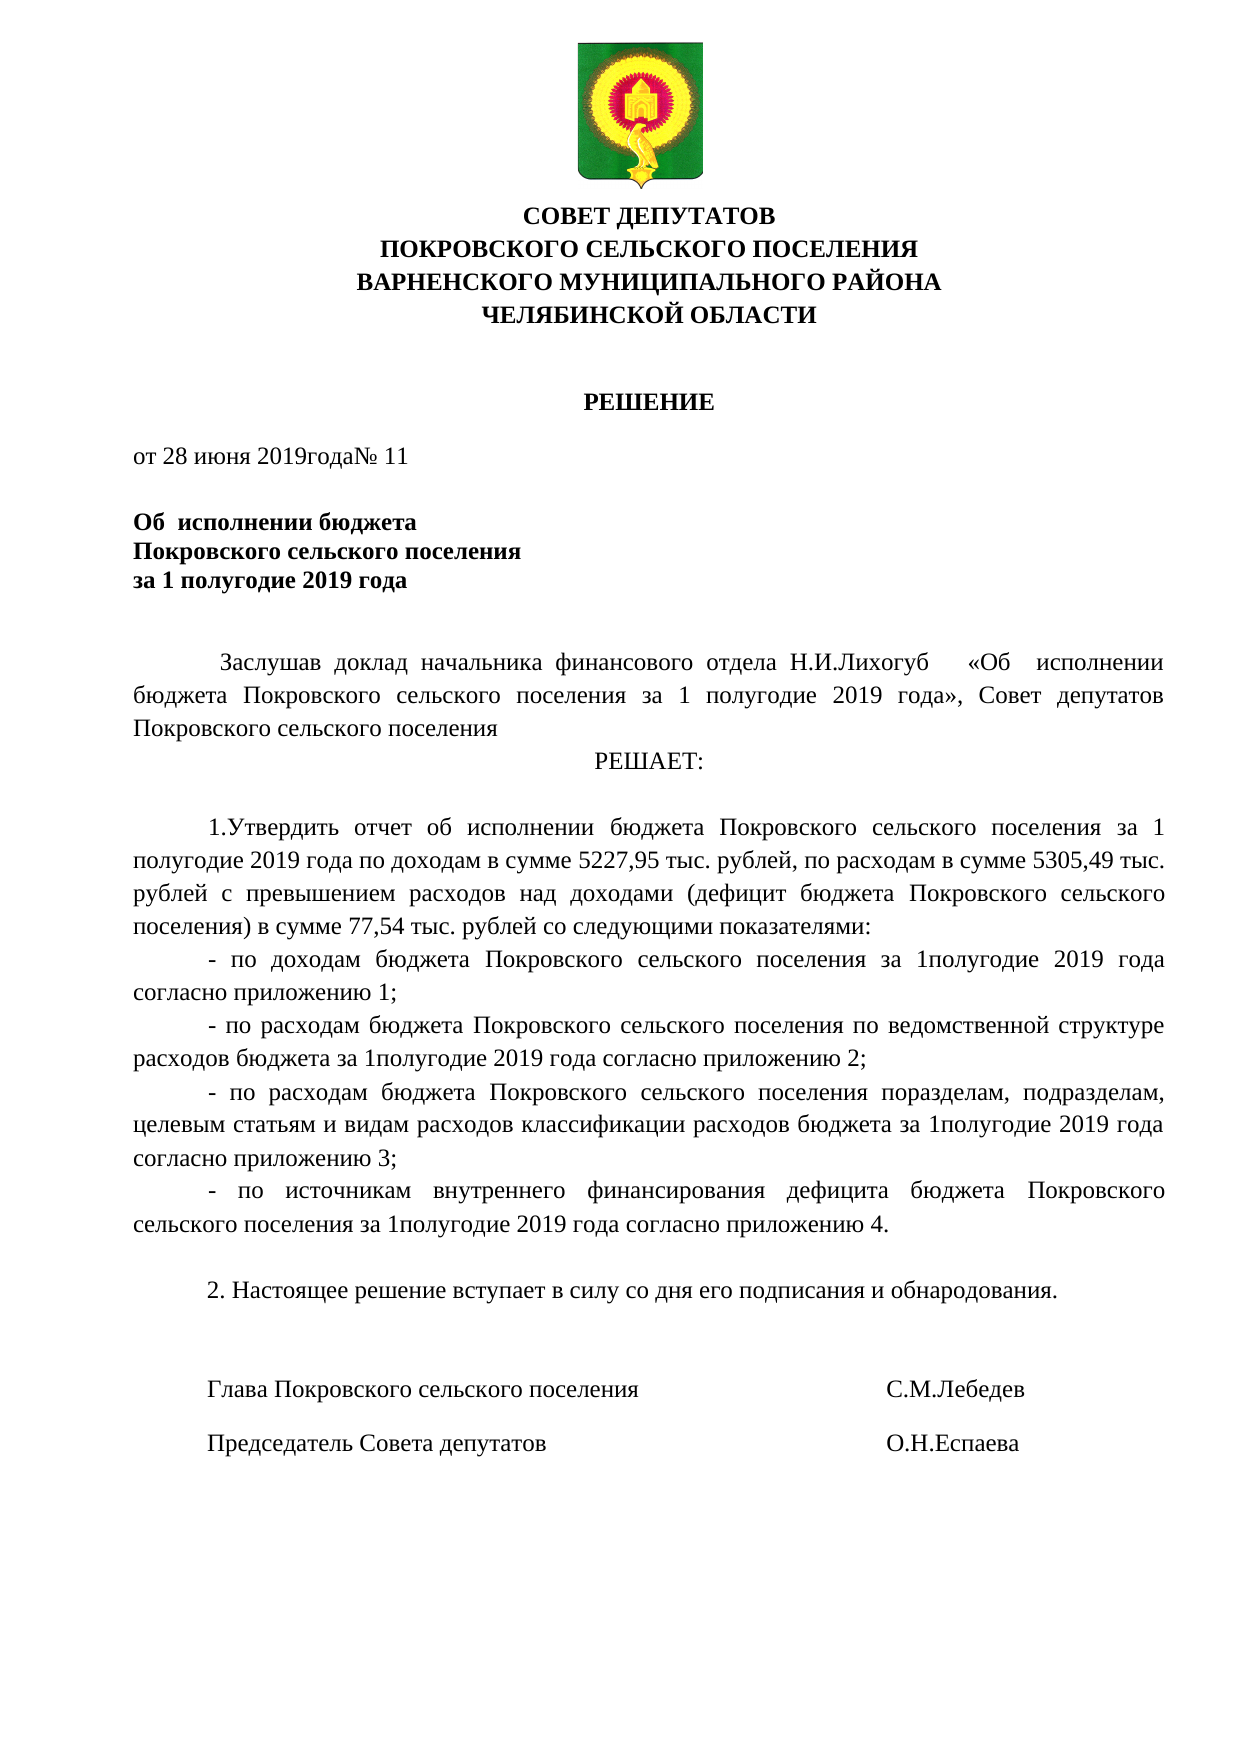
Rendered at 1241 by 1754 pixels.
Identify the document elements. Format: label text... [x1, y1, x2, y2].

text от 28 июня 2019года№ 11 [133, 441, 1165, 470]
text Председатель Совета депутатов О.Н.Еспаева [133, 1428, 1165, 1456]
text - по доходам бюджета Покровского сельского поселения за 1полугодие 2019 года согласно приложению 1; [133, 944, 1165, 1006]
text ВАРНЕНСКОГО МУНИЦИПАЛЬНОГО РАЙОНА [133, 267, 1165, 296]
text - по расходам бюджета Покровского сельского поселения по ведомственной структуре расходов бюджета за 1полугодие 2019 года согласно приложению 2; [133, 1011, 1165, 1072]
text ПОКРОВСКОГО СЕЛЬСКОГО ПОСЕЛЕНИЯ [133, 234, 1165, 263]
text Покровского сельского поселения [133, 536, 1165, 565]
picture [577, 41, 703, 189]
text ЧЕЛЯБИНСКОЙ ОБЛАСТИ [133, 300, 1165, 329]
text Об исполнении бюджета [133, 507, 1165, 536]
text за 1 полугодие 2019 года [133, 565, 1165, 593]
text Заслушав доклад начальника финансового отдела Н.И.Лихогуб «Об исполнении бюджета Покровского сельского поселения за 1 полугодие 2019 года», Совет депутатов Покровского сельского поселения [133, 647, 1165, 742]
text СОВЕТ ДЕПУТАТОВ [133, 201, 1165, 230]
text 1.Утвердить отчет об исполнении бюджета Покровского сельского поселения за 1 полугодие 2019 года по доходам в сумме 5227,95 тыс. рублей, по расходам в сумме 5305,49 тыс. рублей с превышением расходов над доходами (дефицит бюджета Покровского сельского поселения) в сумме 77,54 тыс. рублей со следующими показателями: [133, 812, 1165, 940]
text - по источникам внутреннего финансирования дефицита бюджета Покровского сельского поселения за 1полугодие 2019 года согласно приложению 4. [133, 1176, 1165, 1237]
text РЕШЕНИЕ [133, 387, 1165, 416]
text - по расходам бюджета Покровского сельского поселения поразделам, подразделам, целевым статьям и видам расходов классификации расходов бюджета за 1полугодие 2019 года согласно приложению 3; [133, 1077, 1165, 1171]
text 2. Настоящее решение вступает в силу со дня его подписания и обнародования. [133, 1275, 1165, 1303]
text Глава Покровского сельского поселения С.М.Лебедев [133, 1374, 1165, 1402]
text РЕШАЕТ: [133, 746, 1165, 775]
